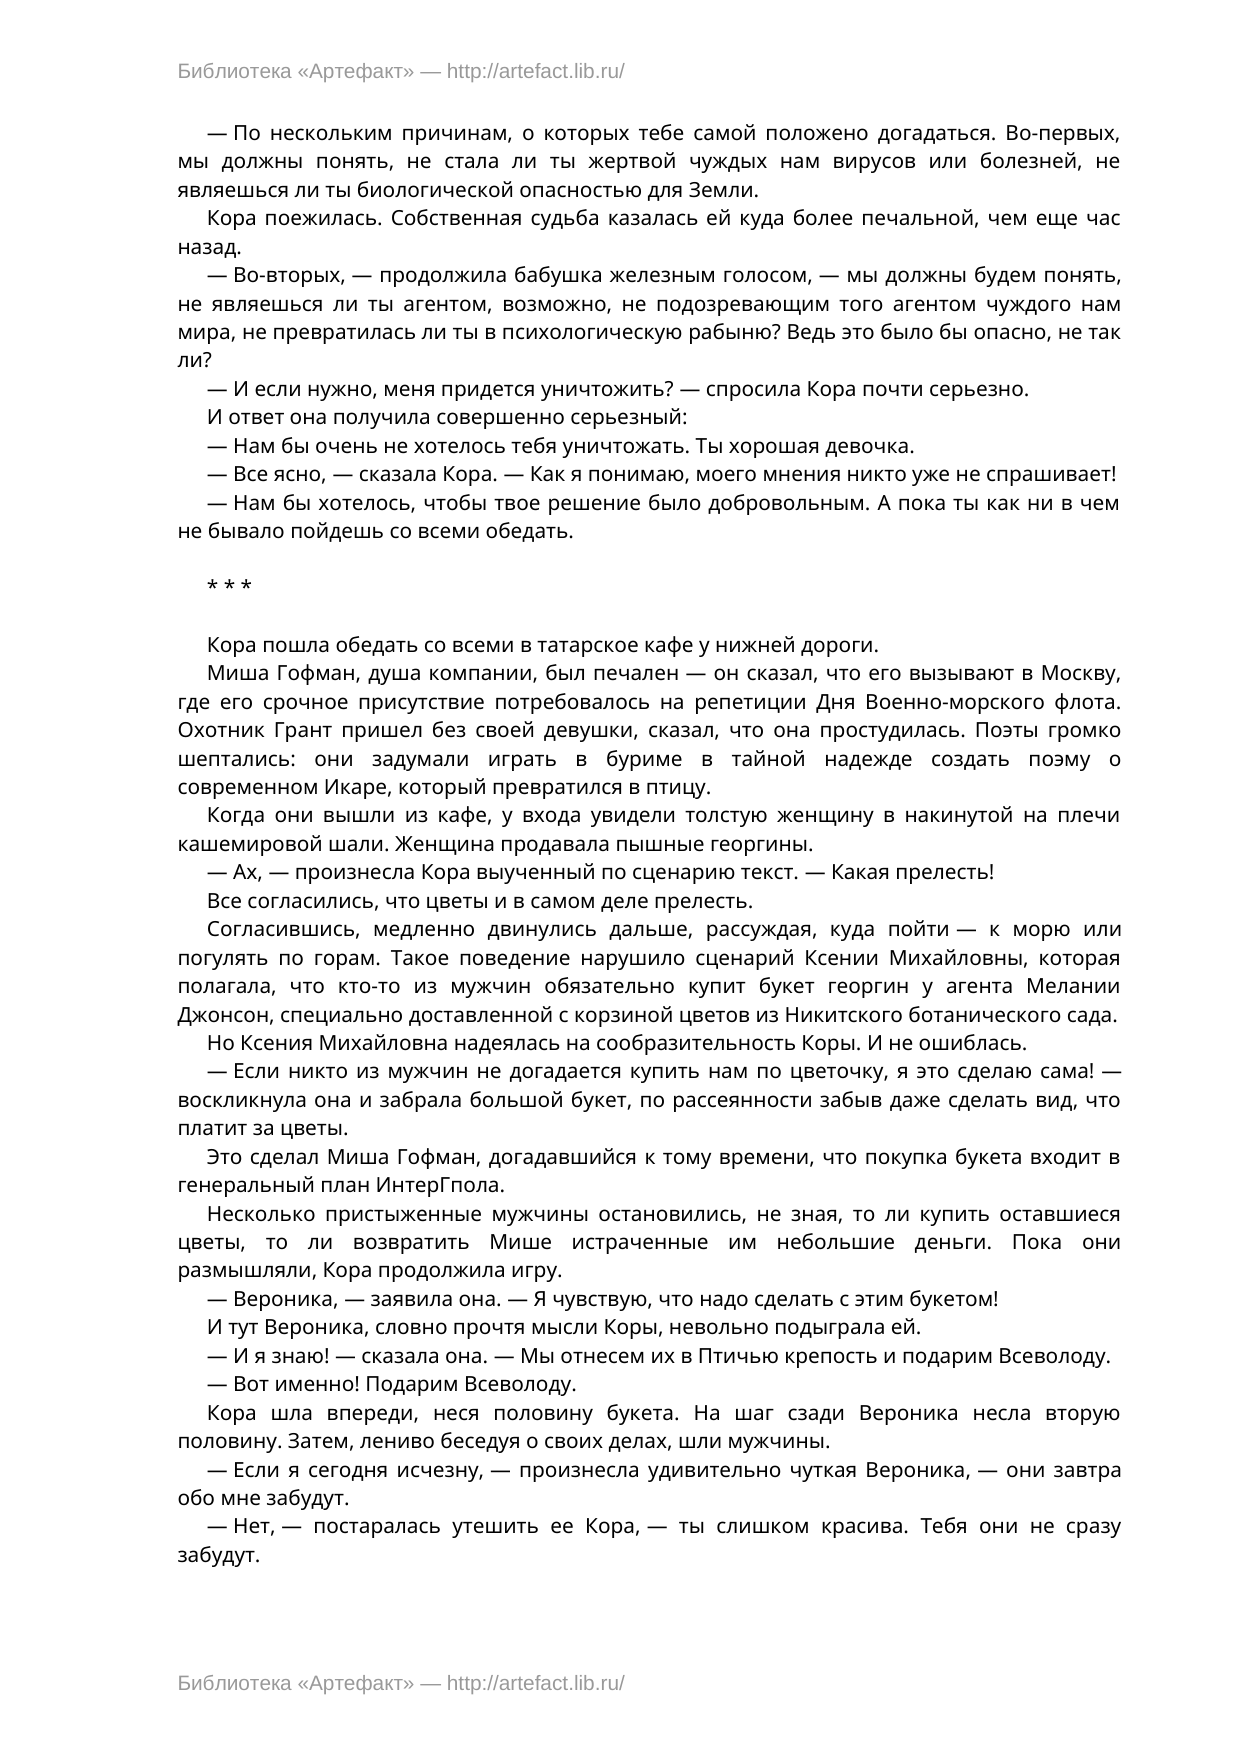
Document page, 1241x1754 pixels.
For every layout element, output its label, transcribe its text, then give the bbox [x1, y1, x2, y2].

text — Вот именно! Подарим Всеволоду. [177, 1369, 1122, 1398]
text — Ах, — произнесла Кора выученный по сценарию текст. — Какая прелесть! [177, 857, 1122, 886]
text Кора шла впереди, неся половину букета. На шаг сзади Вероника несла вторую половину. Затем, лениво беседуя о своих делах, шли мужчины. [177, 1398, 1122, 1455]
text Все согласились, что цветы и в самом деле прелесть. [177, 886, 1122, 914]
text — Все ясно, — сказала Кора. — Как я понимаю, моего мнения никто уже не спрашивает! [177, 459, 1122, 488]
text Когда они вышли из кафе, у входа увидели толстую женщину в накинутой на плечи кашемировой шали. Женщина продавала пышные георгины. [177, 801, 1122, 857]
text — Нам бы хотелось, чтобы твое решение было добровольным. А пока ты как ни в чем не бывало пойдешь со всеми обедать. [177, 488, 1122, 545]
text Несколько пристыженные мужчины остановились, не зная, то ли купить оставшиеся цветы, то ли возвратить Мише истраченные им небольшие деньги. Пока они размышляли, Кора продолжила игру. [177, 1199, 1122, 1284]
text — Вероника, — заявила она. — Я чувствую, что надо сделать с этим букетом! [177, 1284, 1122, 1312]
text — И я знаю! — сказала она. — Мы отнесем их в Птичью крепость и подарим Всеволоду. [177, 1341, 1122, 1369]
text И ответ она получила совершенно серьезный: [177, 402, 1122, 431]
text — Нам бы очень не хотелось тебя уничтожать. Ты хорошая девочка. [177, 431, 1122, 459]
text Кора пошла обедать со всеми в татарское кафе у нижней дороги. [177, 630, 1122, 658]
text Это сделал Миша Гофман, догадавшийся к тому времени, что покупка букета входит в генеральный план ИнтерГпола. [177, 1142, 1122, 1199]
subtitle * * * [177, 573, 1122, 602]
text — Если я сегодня исчезну, — произнесла удивительно чуткая Вероника, — они завтра обо мне забудут. [177, 1455, 1122, 1512]
text — По нескольким причинам, о которых тебе самой положено догадаться. Во-первых, мы должны понять, не стала ли ты жертвой чуждых нам вирусов или болезней, не являешься ли ты биологической опасностью для Земли. [177, 118, 1122, 203]
text — И если нужно, меня придется уничтожить? — спросила Кора почти серьезно. [177, 374, 1122, 402]
text Но Ксения Михайловна надеялась на сообразительность Коры. И не ошиблась. [177, 1028, 1122, 1057]
text Миша Гофман, душа компании, был печален — он сказал, что его вызывают в Москву, где его срочное присутствие потребовалось на репетиции Дня Военно-морского флота. Охотник Грант пришел без своей девушки, сказал, что она простудилась. Поэты громко шептались: они задумали играть в буриме в тайной надежде создать поэму о современном Икаре, который превратился в птицу. [177, 658, 1122, 801]
text — Нет, — постаралась утешить ее Кора, — ты слишком красива. Тебя они не сразу забудут. [177, 1512, 1122, 1568]
text — Во-вторых, — продолжила бабушка железным голосом, — мы должны будем понять, не являешься ли ты агентом, возможно, не подозревающим того агентом чуждого нам мира, не превратилась ли ты в психологическую рабыню? Ведь это было бы опасно, не так ли? [177, 260, 1122, 374]
text И тут Вероника, словно прочтя мысли Коры, невольно подыграла ей. [177, 1312, 1122, 1341]
text — Если никто из мужчин не догадается купить нам по цветочку, я это сделаю сама! — воскликнула она и забрала большой букет, по рассеянности забыв даже сделать вид, что платит за цветы. [177, 1057, 1122, 1142]
text Кора поежилась. Собственная судьба казалась ей куда более печальной, чем еще час назад. [177, 203, 1122, 260]
text Согласившись, медленно двинулись дальше, рассуждая, куда пойти — к морю или погулять по горам. Такое поведение нарушило сценарий Ксении Михайловны, которая полагала, что кто-то из мужчин обязательно купит букет георгин у агента Мелании Джонсон, специально доставленной с корзиной цветов из Никитского ботанического сада. [177, 914, 1122, 1028]
